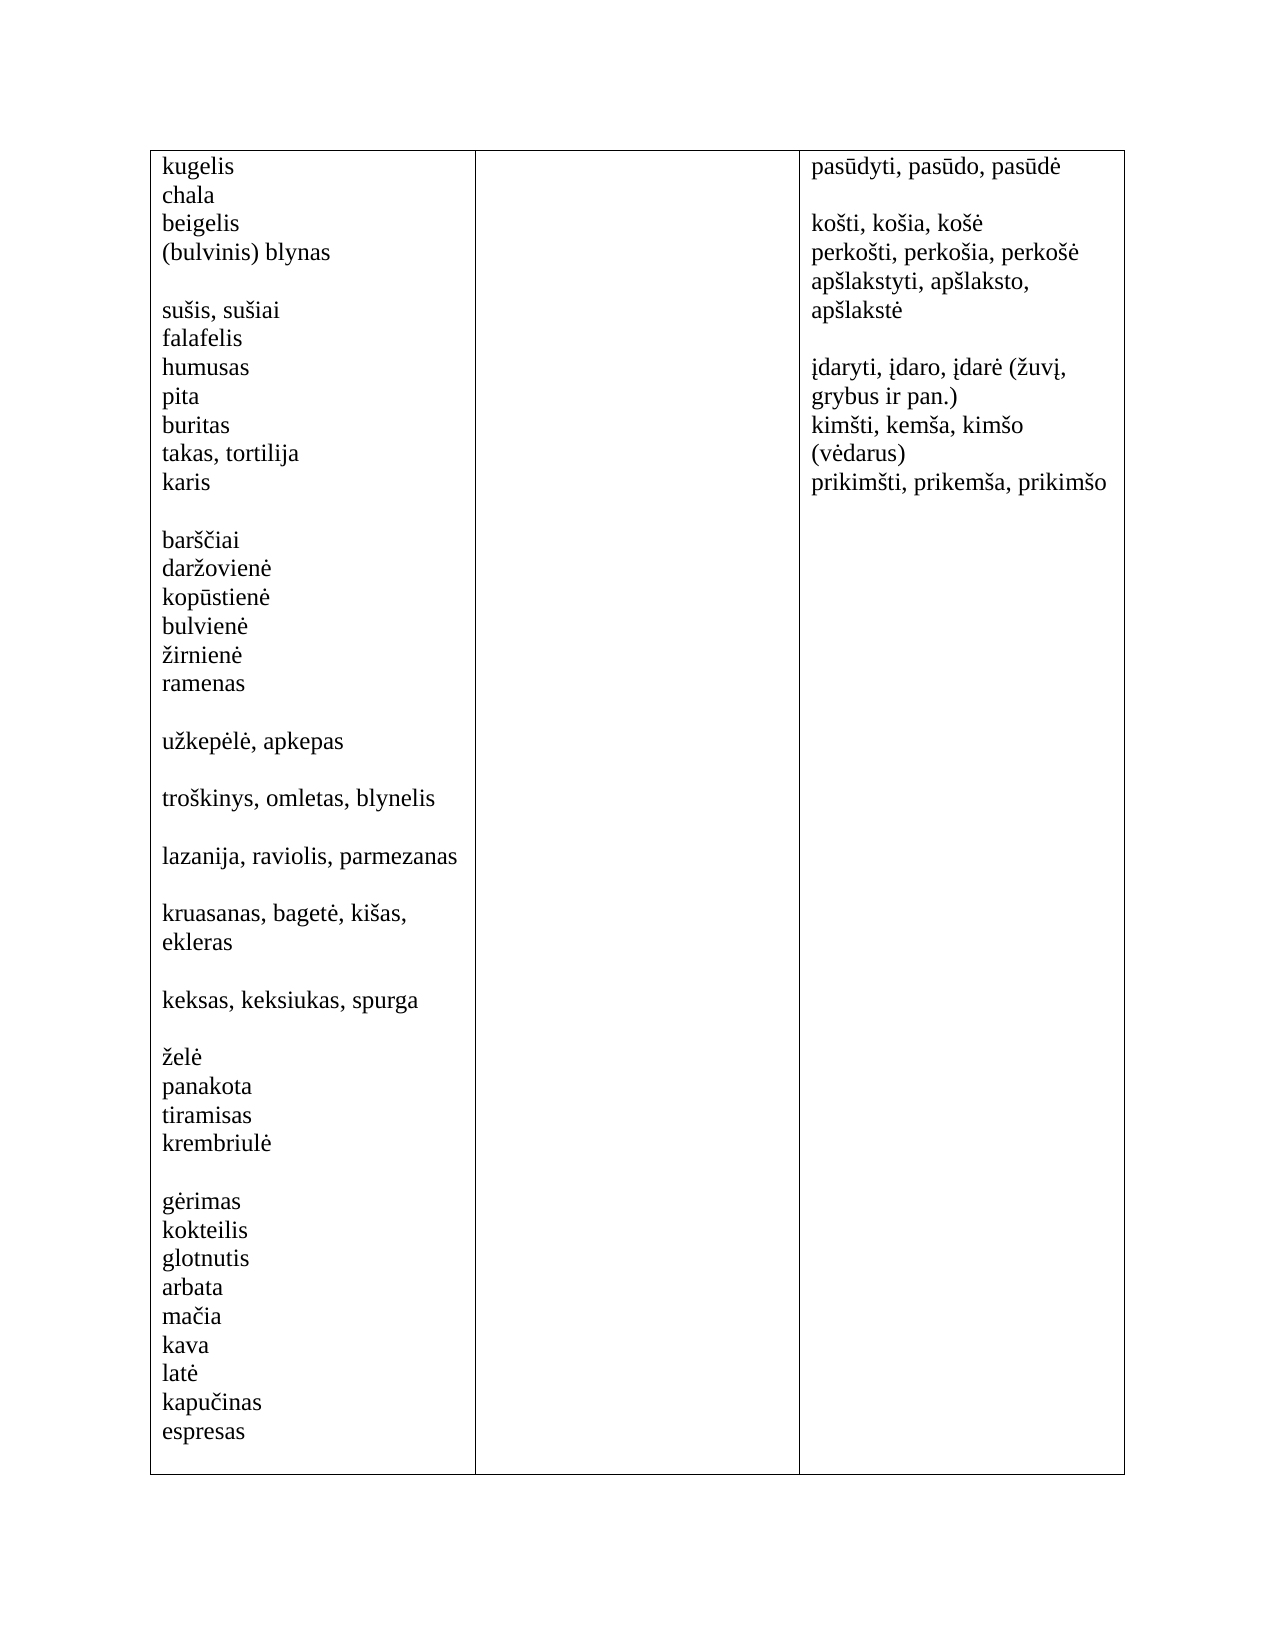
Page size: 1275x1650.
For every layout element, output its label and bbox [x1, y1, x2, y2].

table_cell [800, 151, 1124, 1473]
table_cell [476, 151, 799, 1473]
table_cell [151, 151, 475, 1473]
